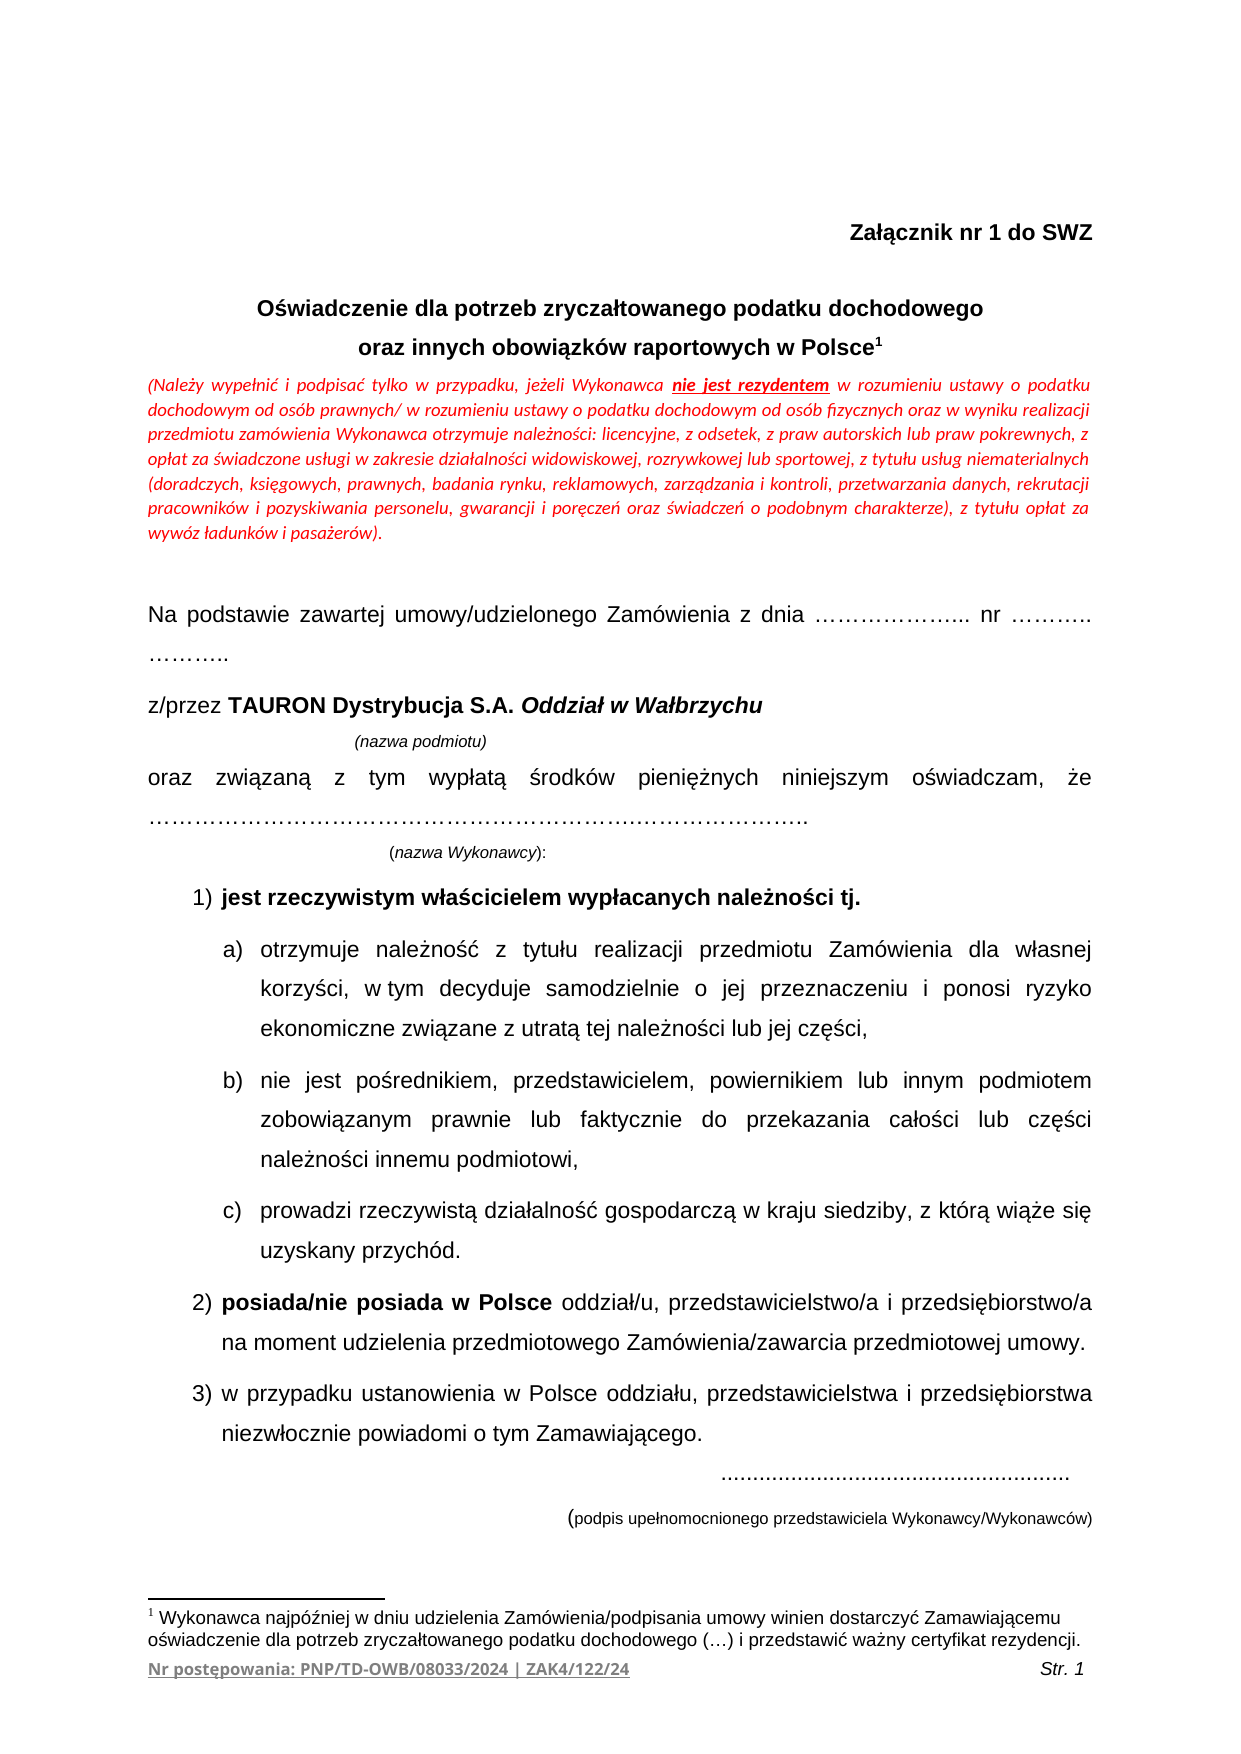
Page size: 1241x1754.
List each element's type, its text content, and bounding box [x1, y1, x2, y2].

text (podpis upełnomocnionego przedstawiciela Wykonawcy/Wykonawców) [442, 1504, 1093, 1528]
text oraz związaną z tym wypłatą środków pieniężnych niniejszym oświadczam, że ……………………………………………………….………………….. [148, 763, 1093, 829]
list prowadzi rzeczywistą działalność gospodarczą w kraju siedziby, z którą wiąże się uzyskany przychód. [223, 1197, 1093, 1263]
text oraz innych obowiązków raportowych w Polsce [148, 334, 1093, 361]
list nie jest pośrednikiem, przedstawicielem, powiernikiem lub innym podmiotem zobowiązanym prawnie lub faktycznie do przekazania całości lub części należności innemu podmiotowi, [223, 1067, 1093, 1172]
text (nazwa Wykonawcy): [310, 842, 1093, 862]
text ....................................................... [148, 1459, 1093, 1486]
list otrzymuje należność z tytułu realizacji przedmiotu Zamówienia dla własnej korzyści, w tym decyduje samodzielnie o jej przeznaczeniu i ponosi ryzyko ekonomiczne związane z utratą tej należności lub jej części, [223, 936, 1093, 1041]
text (nazwa podmiotu) [354, 732, 1093, 751]
text Na podstawie zawartej umowy/udzielonego Zamówienia z dnia ………………... nr ………..……….. [148, 601, 1093, 667]
list jest rzeczywistym właścicielem wypłacanych należności tj. [192, 884, 1093, 910]
text z/przez TAURON Dystrybucja S.A. Oddział w Wałbrzychu [148, 692, 1093, 719]
text Załącznik nr 1 do SWZ [148, 219, 1093, 245]
text (Należy wypełnić i podpisać tylko w przypadku, jeżeli Wykonawca nie jest rezydentem w rozumieniu ustawy o podatku dochodowym od osób prawnych/ w rozumieniu ustawy o podatku dochodowym od osób fizycznych oraz w wyniku realizacji przedmiotu zamówienia Wykonawca otrzymuje należności: licencyjne, z odsetek, z praw autorskich lub praw pokrewnych, z opłat za świadczone usługi w zakresie działalności widowiskowej, rozrywkowej lub sportowej, z tytułu usług niematerialnych (doradczych, księgowych, prawnych, badania rynku, reklamowych, zarządzania i kontroli, przetwarzania danych, rekrutacji pracowników i pozyskiwania personelu, gwarancji i poręczeń oraz świadczeń o podobnym charakterze), z tytułu opłat za wywóz ładunków i pasażerów). [148, 373, 1093, 544]
text Oświadczenie dla potrzeb zryczałtowanego podatku dochodowego [148, 295, 1093, 322]
list posiada/nie posiada w Polsce oddział/u, przedstawicielstwo/a i przedsiębiorstwo/a na moment udzielenia przedmiotowego Zamówienia/zawarcia przedmiotowej umowy. [192, 1289, 1093, 1355]
list w przypadku ustanowienia w Polsce oddziału, przedstawicielstwa i przedsiębiorstwa niezwłocznie powiadomi o tym Zamawiającego. [192, 1380, 1093, 1446]
